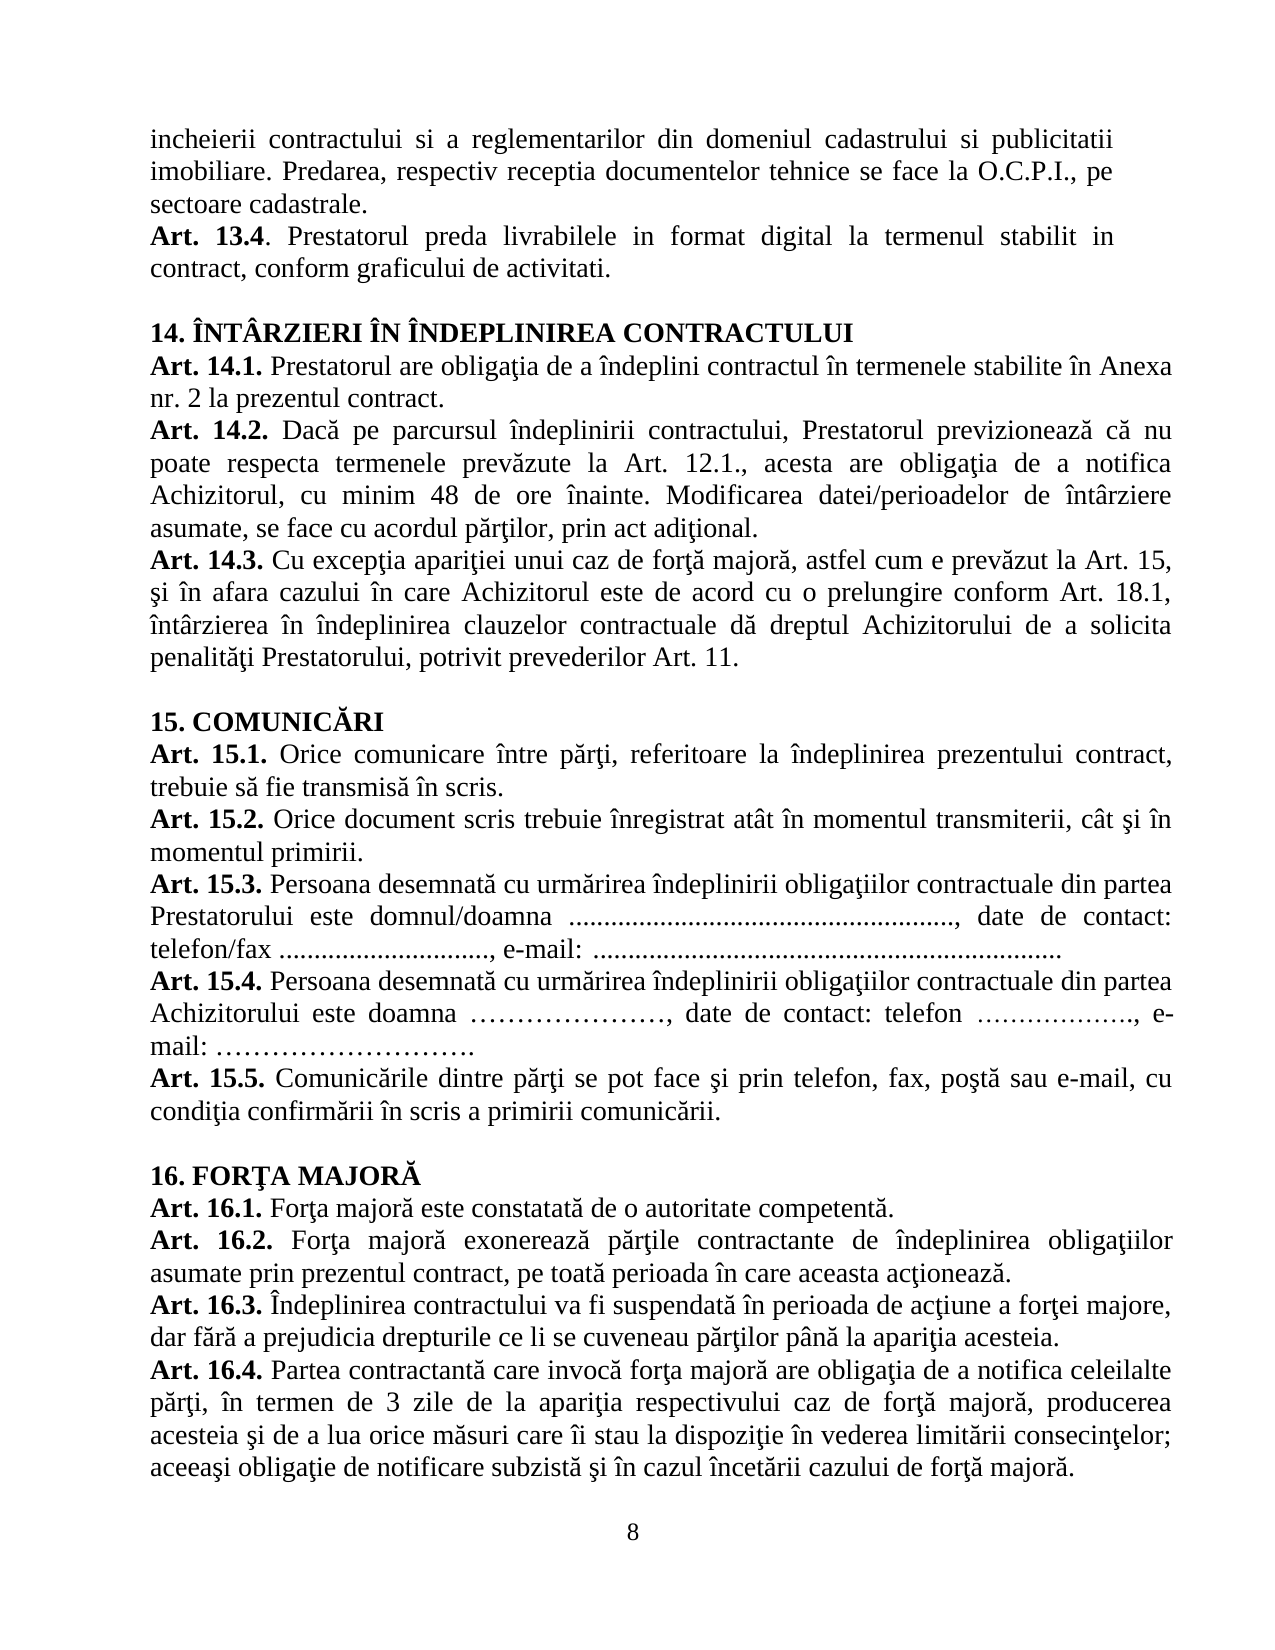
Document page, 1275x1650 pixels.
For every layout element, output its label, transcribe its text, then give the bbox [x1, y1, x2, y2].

text Art. 13.4. Prestatorul preda livrabilele in format digital la termenul stabilit in contract, conform graficului de activitati. [150, 219, 1116, 284]
text Art. 15.1. Orice comunicare între părţi, referitoare la îndeplinirea prezentului contract, trebuie să fie transmisă în scris. [150, 737, 1174, 802]
text 16. FORŢA MAJORĂ [150, 1158, 1174, 1191]
text Art. 16.2. Forţa majoră exonerează părţile contractante de îndeplinirea obligaţiilor asumate prin prezentul contract, pe toată perioada în care aceasta acţionează. [150, 1223, 1174, 1288]
text Art. 15.4. Persoana desemnată cu urmărirea îndeplinirii obligaţiilor contractuale din partea Achizitorului este doamna …………………, date de contact: telefon ………………., e-mail: ………………………. [150, 964, 1174, 1061]
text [150, 122, 1116, 219]
text 14. ÎNTÂRZIERI ÎN ÎNDEPLINIREA CONTRACTULUI [150, 316, 1174, 349]
text 15. COMUNICĂRI [150, 705, 1174, 737]
text Art. 15.5. Comunicările dintre părţi se pot face şi prin telefon, fax, poştă sau e-mail, cu condiţia confirmării în scris a primirii comunicării. [150, 1061, 1174, 1126]
text Art. 14.3. Cu excepţia apariţiei unui caz de forţă majoră, astfel cum e prevăzut la Art. 15, şi în afara cazului în care Achizitorul este de acord cu o prelungire conform Art. 18.1, întârzierea în îndeplinirea clauzelor contractuale dă dreptul Achizitorului de a solicita penalităţi Prestatorului, potrivit prevederilor Art. 11. [150, 543, 1174, 673]
text Art. 16.1. Forţa majoră este constatată de o autoritate competentă. [150, 1191, 1174, 1223]
text Art. 16.3. Îndeplinirea contractului va fi suspendată în perioada de acţiune a forţei majore, dar fără a prejudicia drepturile ce li se cuveneau părţilor până la apariţia acesteia. [150, 1288, 1174, 1353]
text Art. 14.1. Prestatorul are obligaţia de a îndeplini contractul în termenele stabilite în Anexa nr. 2 la prezentul contract. [150, 349, 1174, 413]
text Art. 16.4. Partea contractantă care invocă forţa majoră are obligaţia de a notifica celeilalte părţi, în termen de 3 zile de la apariţia respectivului caz de forţă majoră, producerea acesteia şi de a lua orice măsuri care îi stau la dispoziţie în vederea limitării consecinţelor; aceeaşi obligaţie de notificare subzistă şi în cazul încetării cazului de forţă majoră. [150, 1353, 1174, 1482]
text Art. 15.2. Orice document scris trebuie înregistrat atât în momentul transmiterii, cât şi în momentul primirii. [150, 802, 1174, 867]
text Art. 14.2. Dacă pe parcursul îndeplinirii contractului, Prestatorul previzionează că nu poate respecta termenele prevăzute la Art. 12.1., acesta are obligaţia de a notifica Achizitorul, cu minim 48 de ore înainte. Modificarea datei/perioadelor de întârziere asumate, se face cu acordul părţilor, prin act adiţional. [150, 413, 1174, 543]
text Art. 15.3. Persoana desemnată cu urmărirea îndeplinirii obligaţiilor contractuale din partea Prestatorului este domnul/doamna ......................................................., date de contact: telefon/fax .............................., e-mail: ................................................................... [150, 867, 1174, 964]
